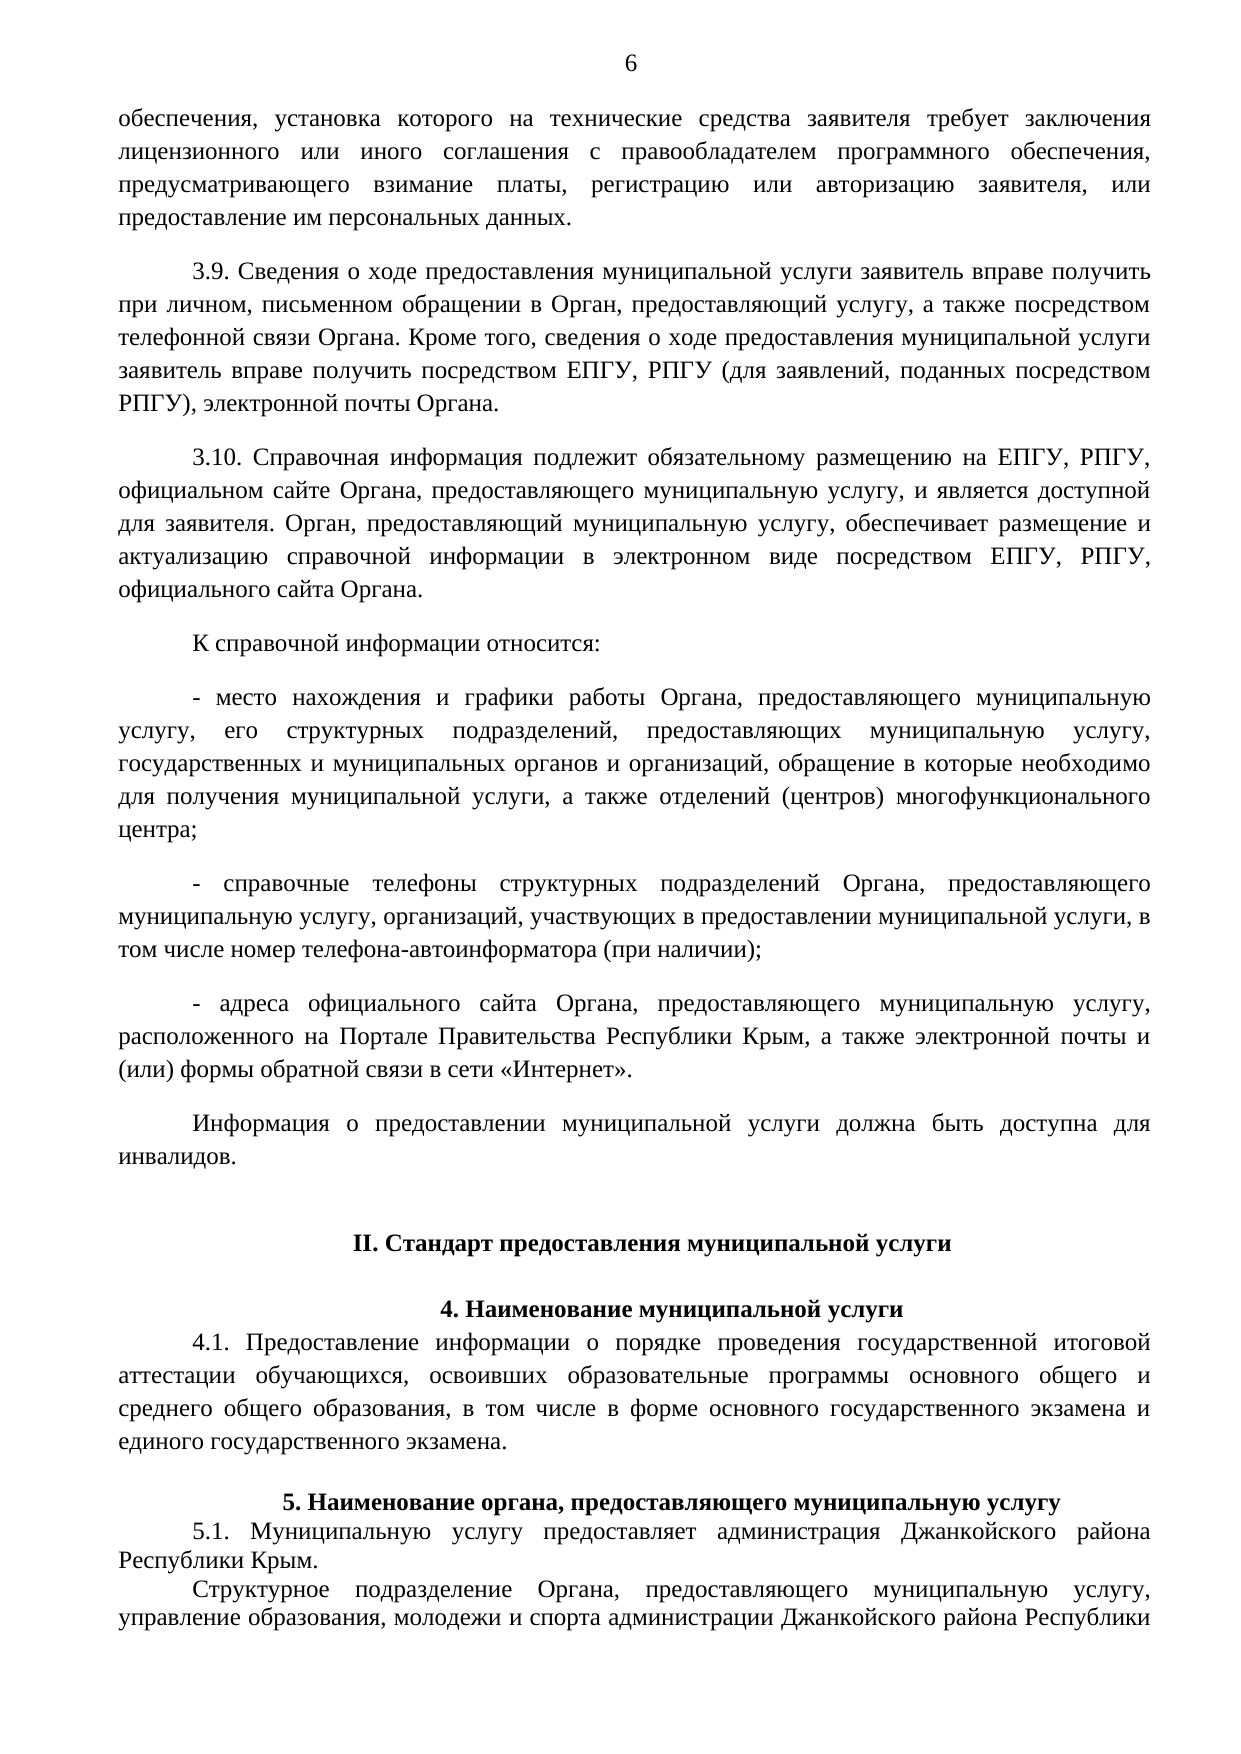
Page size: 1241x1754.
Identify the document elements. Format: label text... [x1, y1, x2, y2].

text 4.1. Предоставление информации о порядке проведения государственной итоговой аттестации обучающихся, освоивших образовательные программы основного общего и среднего общего образования, в том числе в форме основного государственного экзамена и единого государственного экзамена. [118, 1327, 1152, 1454]
text 5.1. Муниципальную услугу предоставляет администрация Джанкойского района Республики Крым. [118, 1516, 1152, 1574]
text 3.10. Справочная информация подлежит обязательному размещению на ЕПГУ, РПГУ, официальном сайте Органа, предоставляющего муниципальную услугу, и является доступной для заявителя. Орган, предоставляющий муниципальную услугу, обеспечивает размещение и актуализацию справочной информации в электронном виде посредством ЕПГУ, РПГУ, официального сайта Органа. [118, 442, 1152, 603]
text 5. Наименование органа, предоставляющего муниципальную услугу [118, 1487, 1152, 1516]
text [118, 103, 1152, 231]
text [118, 1574, 1152, 1631]
text 3.9. Сведения о ходе предоставления муниципальной услуги заявитель вправе получить при личном, письменном обращении в Орган, предоставляющий услугу, а также посредством телефонной связи Органа. Кроме того, сведения о ходе предоставления муниципальной услуги заявитель вправе получить посредством ЕПГУ, РПГУ (для заявлений, поданных посредством РПГУ), электронной почты Органа. [118, 256, 1152, 417]
text К справочной информации относится: [118, 628, 1152, 657]
text - место нахождения и графики работы Органа, предоставляющего муниципальную услугу, его структурных подразделений, предоставляющих муниципальную услугу, государственных и муниципальных органов и организаций, обращение в которые необходимо для получения муниципальной услуги, а также отделений (центров) многофункционального центра; [118, 682, 1152, 843]
text Информация о предоставлении муниципальной услуги должна быть доступна для инвалидов. [118, 1108, 1152, 1169]
text 4. Наименование муниципальной услуги [118, 1294, 1152, 1322]
text II. Стандарт предоставления муниципальной услуги [118, 1228, 1152, 1256]
text - адреса официального сайта Органа, предоставляющего муниципальную услугу, расположенного на Портале Правительства Республики Крым, а также электронной почты и (или) формы обратной связи в сети «Интернет». [118, 988, 1152, 1083]
text - справочные телефоны структурных подразделений Органа, предоставляющего муниципальную услугу, организаций, участвующих в предоставлении муниципальной услуги, в том числе номер телефона-автоинформатора (при наличии); [118, 868, 1152, 963]
